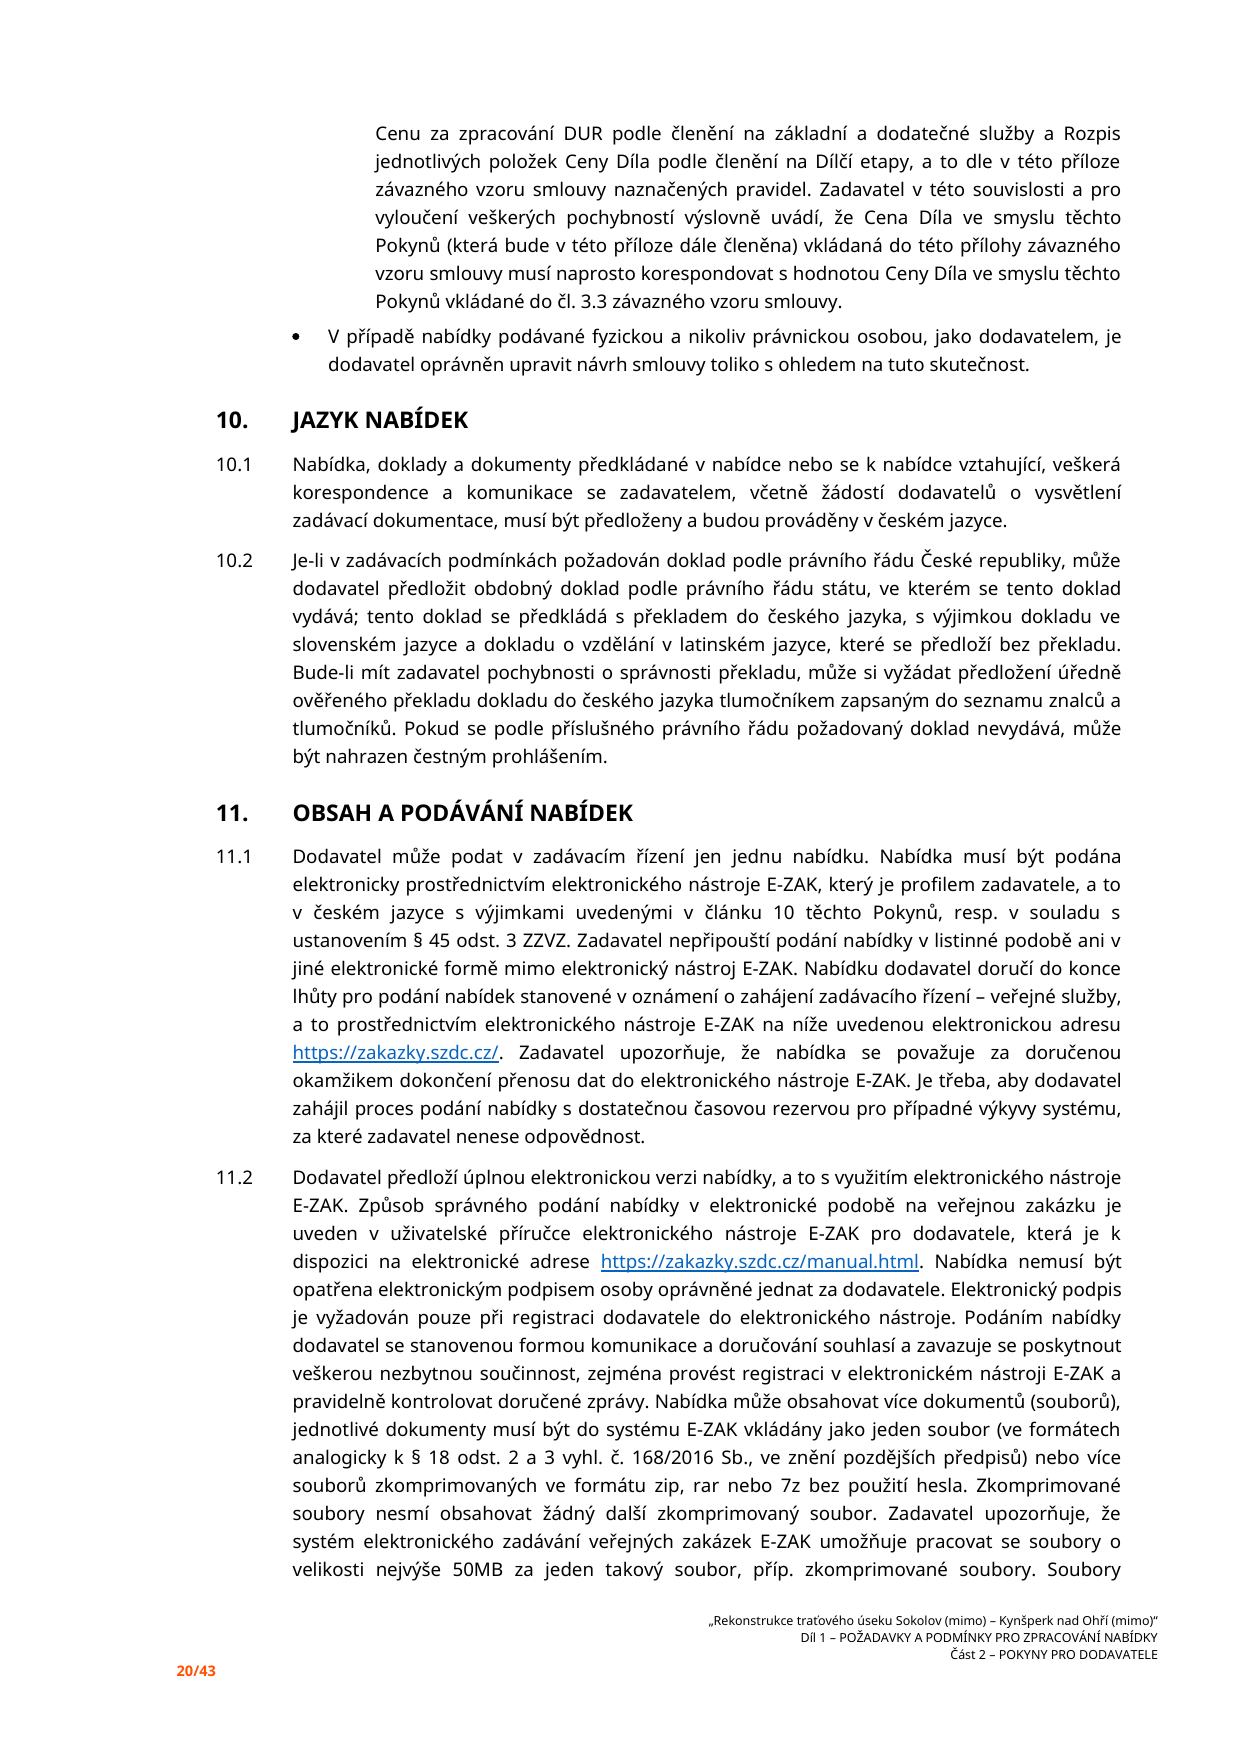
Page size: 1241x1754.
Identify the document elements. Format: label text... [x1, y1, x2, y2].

text JAZYK NABÍDEK [216, 404, 1122, 435]
list Cenu za zpracování DUR podle členění na základní a dodatečné služby a Rozpis jednotlivých položek Ceny Díla podle členění na Dílčí etapy, a to dle v této příloze závazného vzoru smlouvy naznačených pravidel. Zadavatel v této souvislosti a pro vyloučení veškerých pochybností výslovně uvádí, že Cena Díla ve smyslu těchto Pokynů (která bude v této příloze dále členěna) vkládaná do této přílohy závazného vzoru smlouvy musí naprosto korespondovat s hodnotou Ceny Díla ve smyslu těchto Pokynů vkládané do čl. 3.3 závazného vzoru smlouvy. [375, 121, 1122, 314]
text OBSAH a PODÁVÁNÍ NABÍDEK [216, 797, 1122, 828]
text V případě nabídky podávané fyzickou a nikoliv právnickou osobou, jako dodavatelem, je dodavatel oprávněn upravit návrh smlouvy toliko s ohledem na tuto skutečnost. [292, 323, 1122, 377]
text Nabídka, doklady a dokumenty předkládané v nabídce nebo se k nabídce vztahující, veškerá korespondence a komunikace se zadavatelem, včetně žádostí dodavatelů o vysvětlení zadávací dokumentace, musí být předloženy a budou prováděny v českém jazyce. [216, 451, 1122, 532]
text Je-li v zadávacích podmínkách požadován doklad podle právního řádu České republiky, může dodavatel předložit obdobný doklad podle právního řádu státu, ve kterém se tento doklad vydává; tento doklad se předkládá s překladem do českého jazyka, s výjimkou dokladu ve slovenském jazyce a dokladu o vzdělání v latinském jazyce, které se předloží bez překladu. Bude-li mít zadavatel pochybnosti o správnosti překladu, může si vyžádat předložení úředně ověřeného překladu dokladu do českého jazyka tlumočníkem zapsaným do seznamu znalců a tlumočníků. Pokud se podle příslušného právního řádu požadovaný doklad nevydává, může být nahrazen čestným prohlášením. [216, 547, 1122, 769]
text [216, 1164, 1122, 1582]
text Dodavatel může podat v zadávacím řízení jen jednu nabídku. Nabídka musí být podána elektronicky prostřednictvím elektronického nástroje E-ZAK, který je profilem zadavatele, a to v českém jazyce s výjimkami uvedenými v článku 10 těchto Pokynů, resp. v souladu s ustanovením § 45 odst. 3 ZZVZ. Zadavatel nepřipouští podání nabídky v listinné podobě ani v jiné elektronické formě mimo elektronický nástroj E-ZAK. Nabídku dodavatel doručí do konce lhůty pro podání nabídek stanovené v oznámení o zahájení zadávacího řízení – veřejné služby, a to prostřednictvím elektronického nástroje E-ZAK na níže uvedenou elektronickou adresu https://zakazky.szdc.cz/. Zadavatel upozorňuje, že nabídka se považuje za doručenou okamžikem dokončení přenosu dat do elektronického nástroje E-ZAK. Je třeba, aby dodavatel zahájil proces podání nabídky s dostatečnou časovou rezervou pro případné výkyvy systému, za které zadavatel nenese odpovědnost. [216, 843, 1122, 1149]
